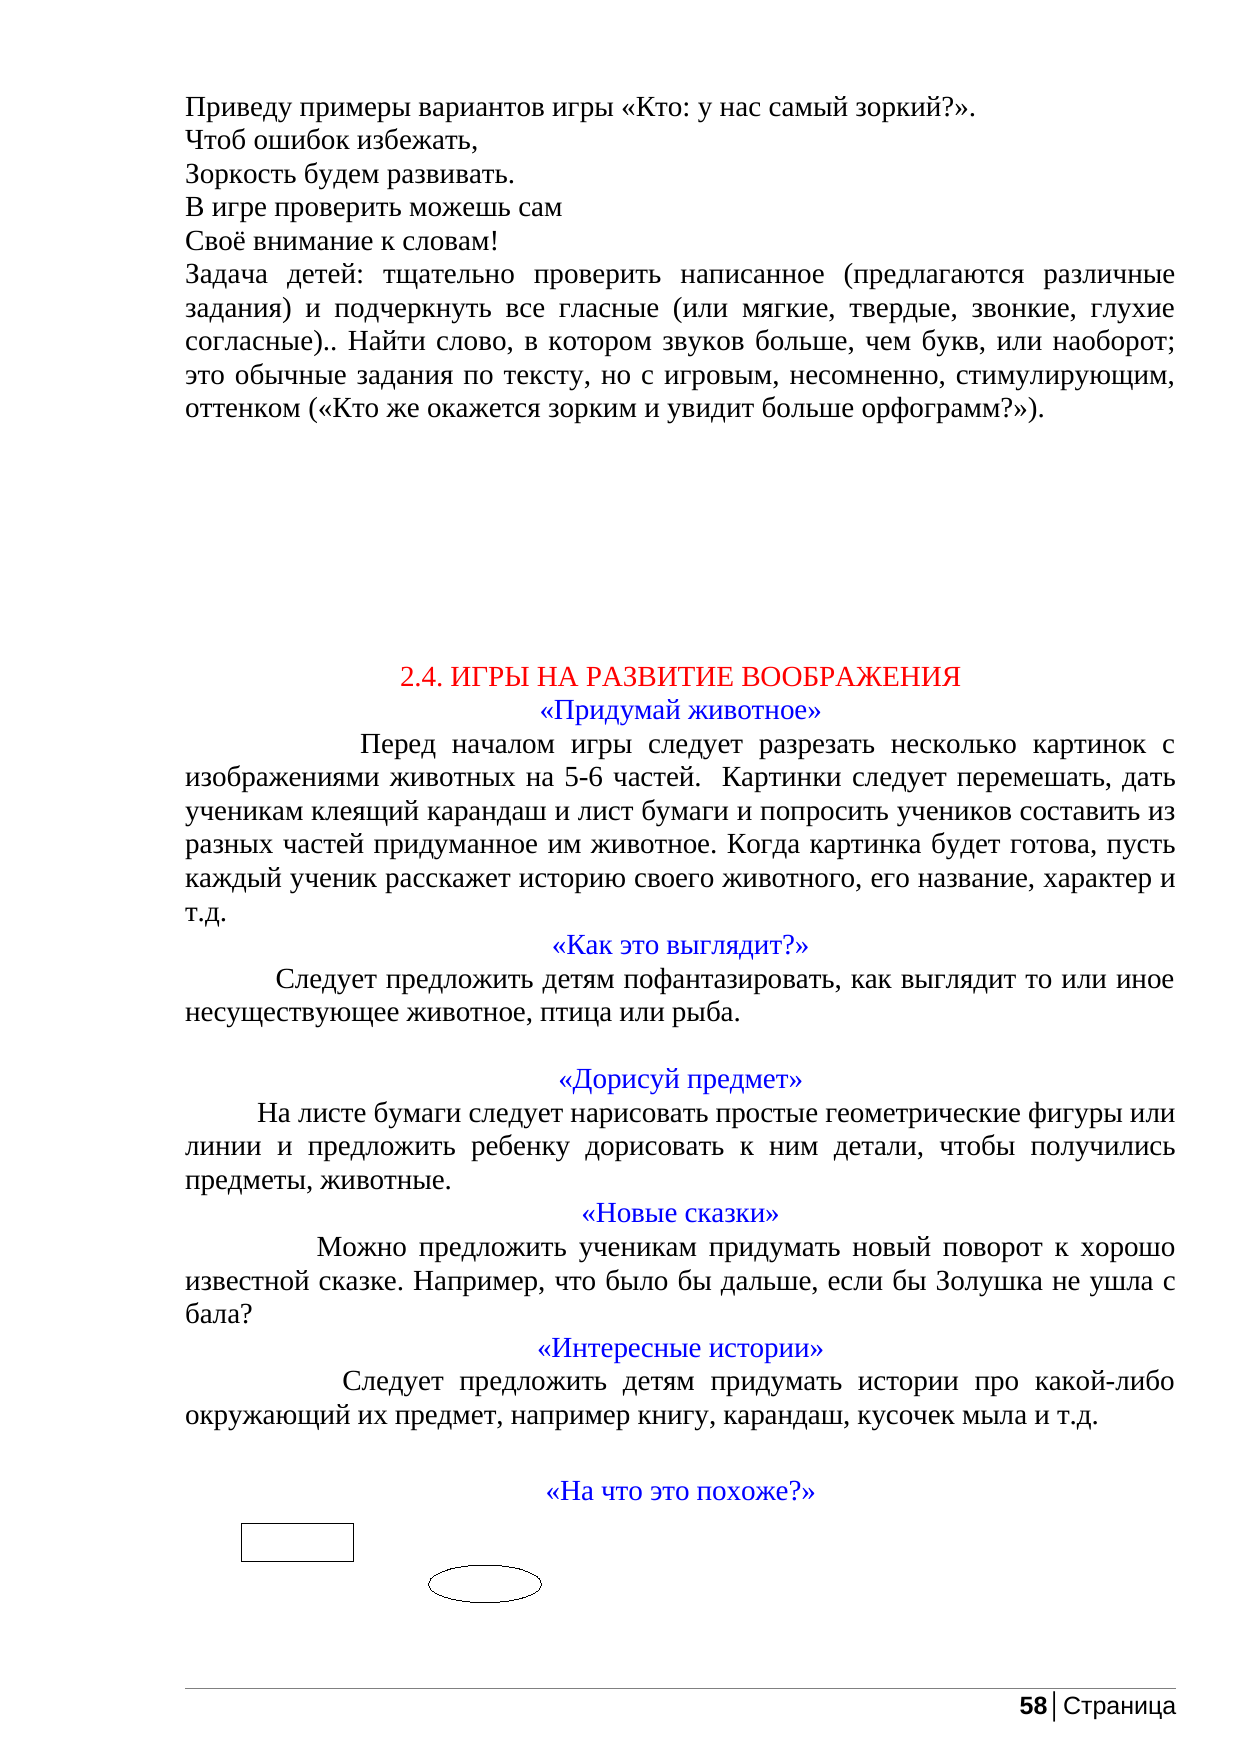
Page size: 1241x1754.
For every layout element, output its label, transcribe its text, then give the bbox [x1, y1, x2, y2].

text «Новые сказки» [185, 1196, 1176, 1229]
text На листе бумаги следует нарисовать простые геометрические фигуры или линии и предложить ребенку дорисовать к ним детали, чтобы получились предметы, животные. [185, 1095, 1176, 1196]
text Своё внимание к словам! [185, 223, 1176, 256]
text «Интересные истории» [185, 1330, 1176, 1363]
text «На что это похоже?» [185, 1473, 1176, 1507]
text Задача детей: тщательно проверить написанное (предлагаются различные задания) и подчеркнуть все гласные (или мягкие, твердые, звонкие, глухие согласные).. Найти слово, в котором звуков больше, чем букв, или наоборот; это обычные задания по тексту, но с игровым, несомненно, стимулирующим, оттенком («Кто же окажется зорким и увидит больше орфограмм?»). [185, 256, 1176, 424]
text Следует предложить детям придумать истории про какой-либо окружающий их предмет, например книгу, карандаш, кусочек мыла и т.д. [185, 1363, 1176, 1430]
text «Придумай животное» [185, 692, 1176, 726]
text В игре проверить можешь сам [185, 189, 1176, 223]
text «Как это выглядит?» [185, 927, 1176, 961]
text Зоркость будем развивать. [185, 156, 1176, 189]
text Можно предложить ученикам придумать новый поворот к хорошо известной сказке. Например, что было бы дальше, если бы Золушка не ушла с бала? [185, 1229, 1176, 1330]
text 2.4. ИГРЫ НА РАЗВИТИЕ ВООБРАЖЕНИЯ [185, 659, 1176, 692]
text Перед началом игры следует разрезать несколько картинок с изображениями животных на 5-6 частей. Картинки следует перемешать, дать ученикам клеящий карандаш и лист бумаги и попросить учеников составить из разных частей придуманное им животное. Когда картинка будет готова, пусть каждый ученик расскажет историю своего животного, его название, характер и т.д. [185, 726, 1176, 927]
text Чтоб ошибок избежать, [185, 122, 1176, 156]
text Следует предложить детям пофантазировать, как выглядит то или иное несуществующее животное, птица или рыба. [185, 961, 1176, 1028]
text Приведу примеры вариантов игры «Кто: у нас самый зоркий?». [185, 89, 1176, 122]
text «Дорисуй предмет» [185, 1061, 1176, 1095]
